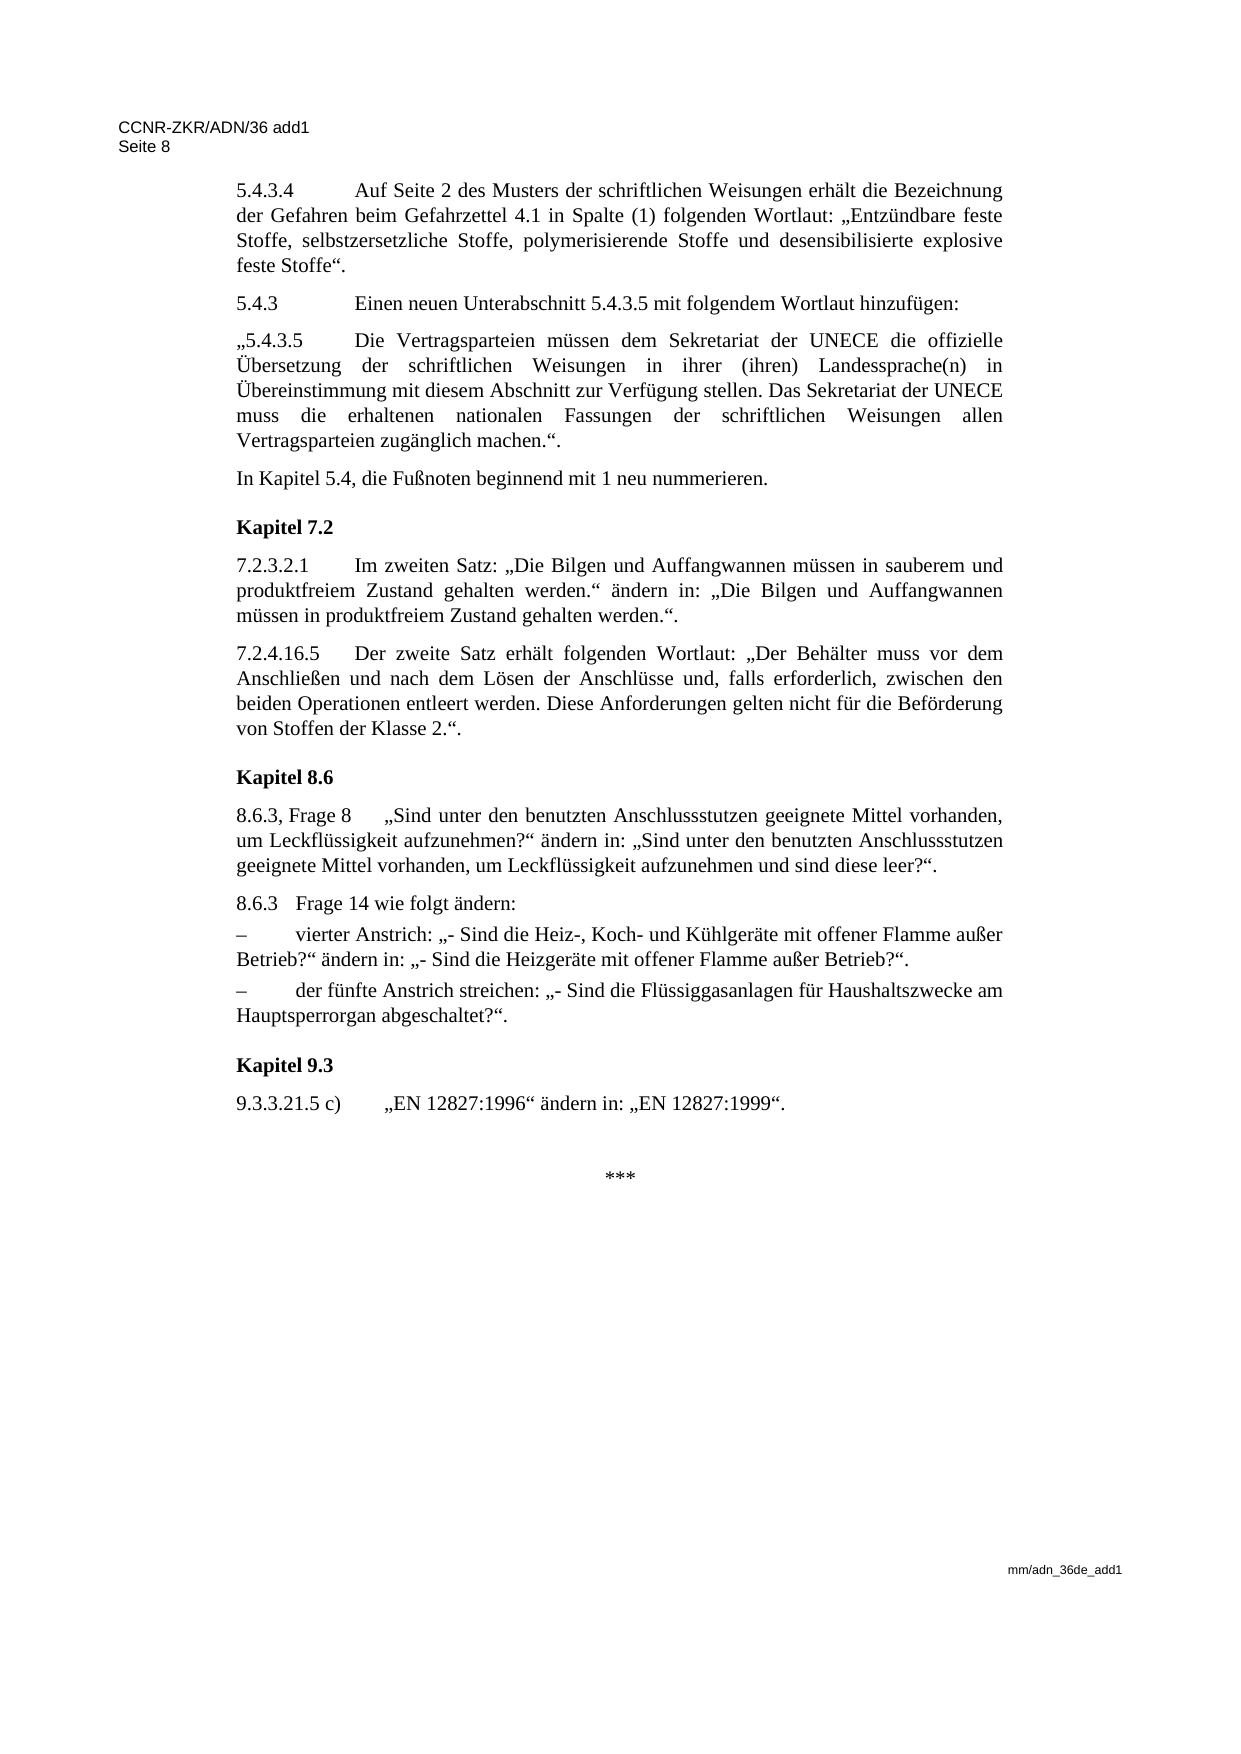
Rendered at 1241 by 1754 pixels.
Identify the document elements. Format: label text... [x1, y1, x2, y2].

text 8.6.3, Frage 8 „Sind unter den benutzten Anschlussstutzen geeignete Mittel vorhanden, um Leckflüssigkeit aufzunehmen?“ ändern in: „Sind unter den benutzten Anschlussstutzen geeignete Mittel vorhanden, um Leckflüssigkeit aufzunehmen und sind diese leer?“. [236, 802, 1004, 877]
text 7.2.3.2.1 Im zweiten Satz: „Die Bilgen und Auffangwannen müssen in sauberem und produktfreiem Zustand gehalten werden.“ ändern in: „Die Bilgen und Auffangwannen müssen in produktfreiem Zustand gehalten werden.“. [236, 552, 1004, 627]
text Kapitel 9.3 [118, 1052, 1004, 1077]
text In Kapitel 5.4, die Fußnoten beginnend mit 1 neu nummerieren. [236, 465, 1004, 490]
text „5.4.3.5 Die Vertragsparteien müssen dem Sekretariat der UNECE die offizielle Übersetzung der schriftlichen Weisungen in ihrer (ihren) Landessprache(n) in Übereinstimmung mit diesem Abschnitt zur Verfügung stellen. Das Sekretariat der UNECE muss die erhaltenen nationalen Fassungen der schriftlichen Weisungen allen Vertragsparteien zugänglich machen.“. [236, 327, 1004, 452]
text Kapitel 8.6 [118, 765, 1004, 790]
text 9.3.3.21.5 c) „EN 12827:1996“ ändern in: „EN 12827:1999“. [236, 1090, 1004, 1115]
text – vierter Anstrich: „- Sind die Heiz-, Koch- und Kühlgeräte mit offener Flamme außer Betrieb?“ ändern in: „- Sind die Heizgeräte mit offener Flamme außer Betrieb?“. [236, 921, 1004, 971]
text 8.6.3 Frage 14 wie folgt ändern: [236, 890, 1004, 915]
text 5.4.3.4 Auf Seite 2 des Musters der schriftlichen Weisungen erhält die Bezeichnung der Gefahren beim Gefahrzettel 4.1 in Spalte (1) folgenden Wortlaut: „Entzündbare feste Stoffe, selbstzersetzliche Stoffe, polymerisierende Stoffe und desensibilisierte explosive feste Stoffe“. [236, 177, 1004, 277]
text *** [236, 1165, 1004, 1190]
text Kapitel 7.2 [118, 515, 1004, 540]
text – der fünfte Anstrich streichen: „- Sind die Flüssiggasanlagen für Haushaltszwecke am Hauptsperrorgan abgeschaltet?“. [236, 977, 1004, 1027]
text 5.4.3 Einen neuen Unterabschnitt 5.4.3.5 mit folgendem Wortlaut hinzufügen: [236, 290, 1004, 315]
text 7.2.4.16.5 Der zweite Satz erhält folgenden Wortlaut: „Der Behälter muss vor dem Anschließen und nach dem Lösen der Anschlüsse und, falls erforderlich, zwischen den beiden Operationen entleert werden. Diese Anforderungen gelten nicht für die Beförderung von Stoffen der Klasse 2.“. [236, 640, 1004, 740]
